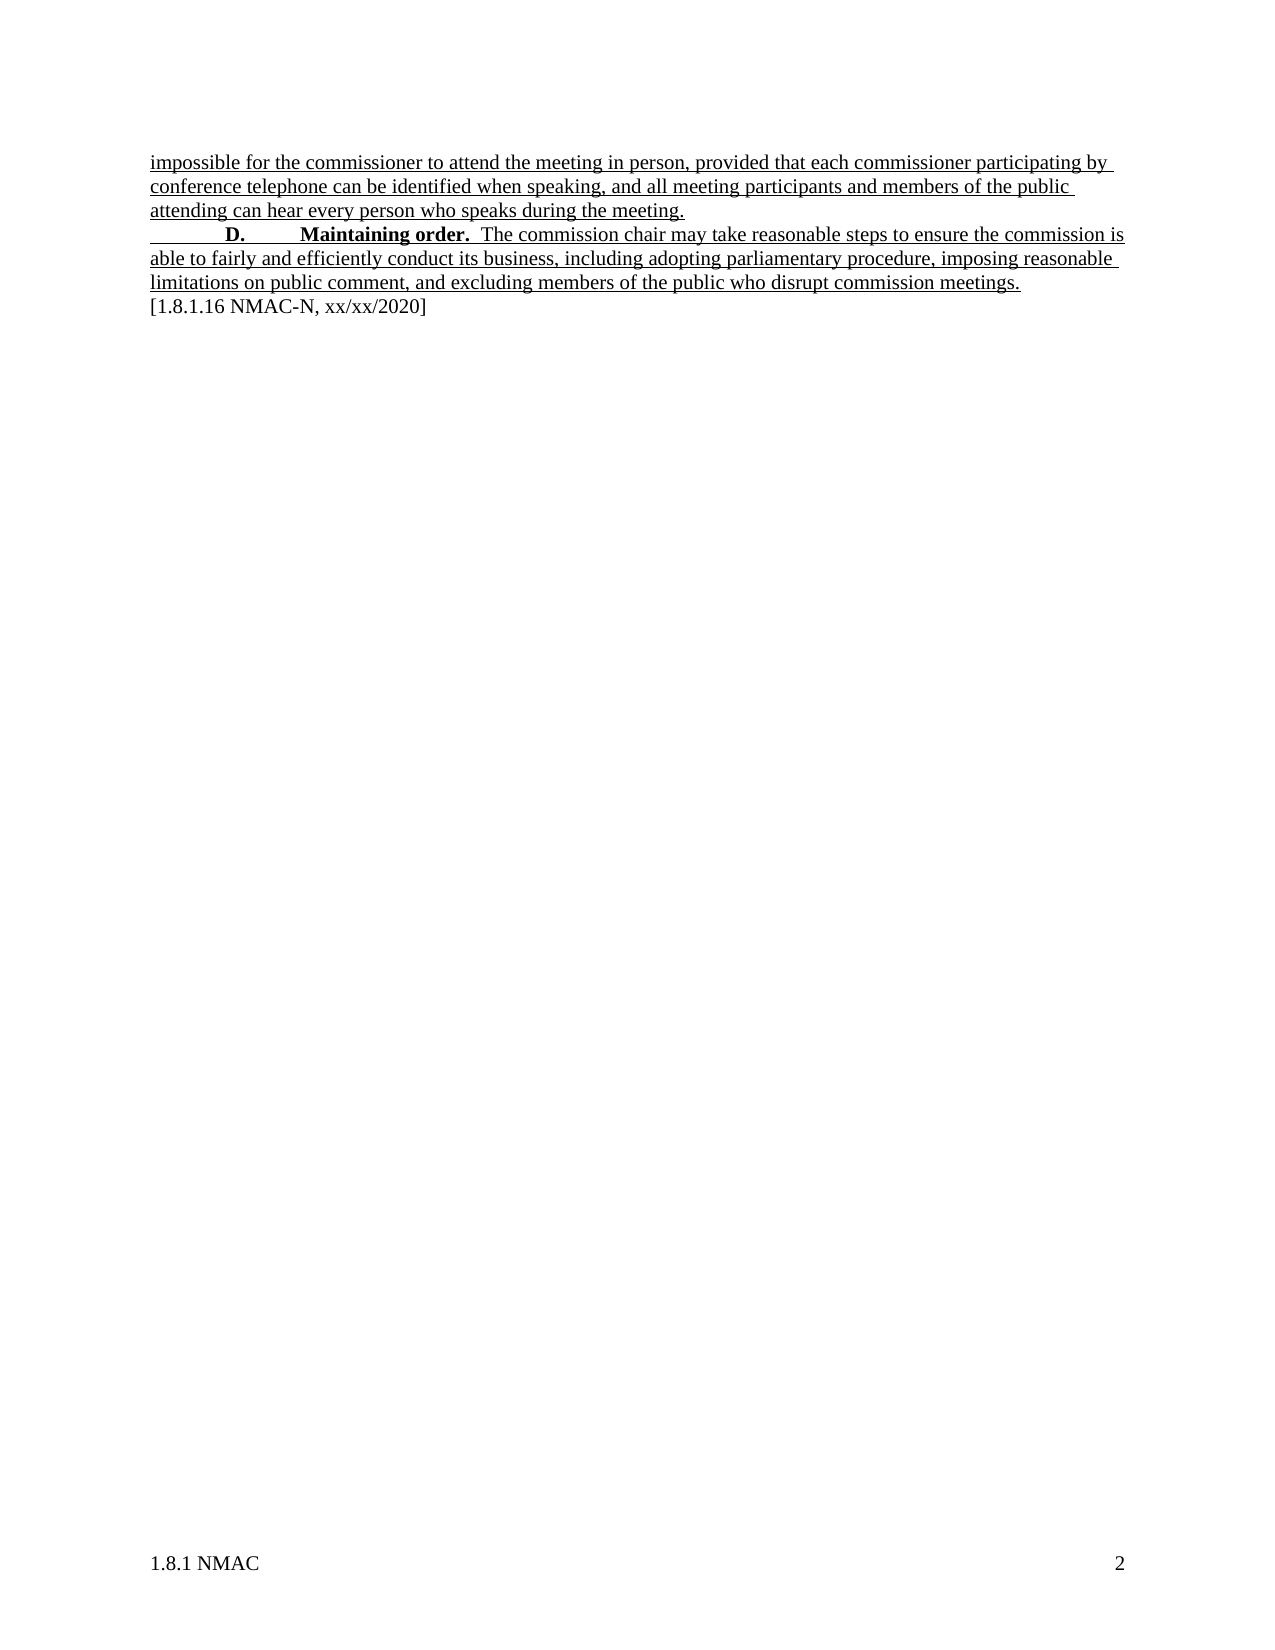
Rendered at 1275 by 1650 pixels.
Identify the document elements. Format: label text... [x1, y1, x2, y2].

text [1.8.1.16 NMAC-N, xx/xx/2020] [150, 294, 1125, 318]
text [150, 150, 1125, 222]
text D. Maintaining order. The commission chair may take reasonable steps to ensure the commission is able to fairly and efficiently conduct its business, including adopting parliamentary procedure, imposing reasonable limitations on public comment, and excluding members of the public who disrupt commission meetings. [150, 244, 1125, 294]
text D. Maintaining order. The commission chair may take reasonable steps to ensure the commission is able to fairly and efficiently conduct its business, including adopting parliamentary procedure, imposing reasonable limitations on public comment, and excluding members of the public who disrupt commission meetings. [150, 222, 1125, 243]
